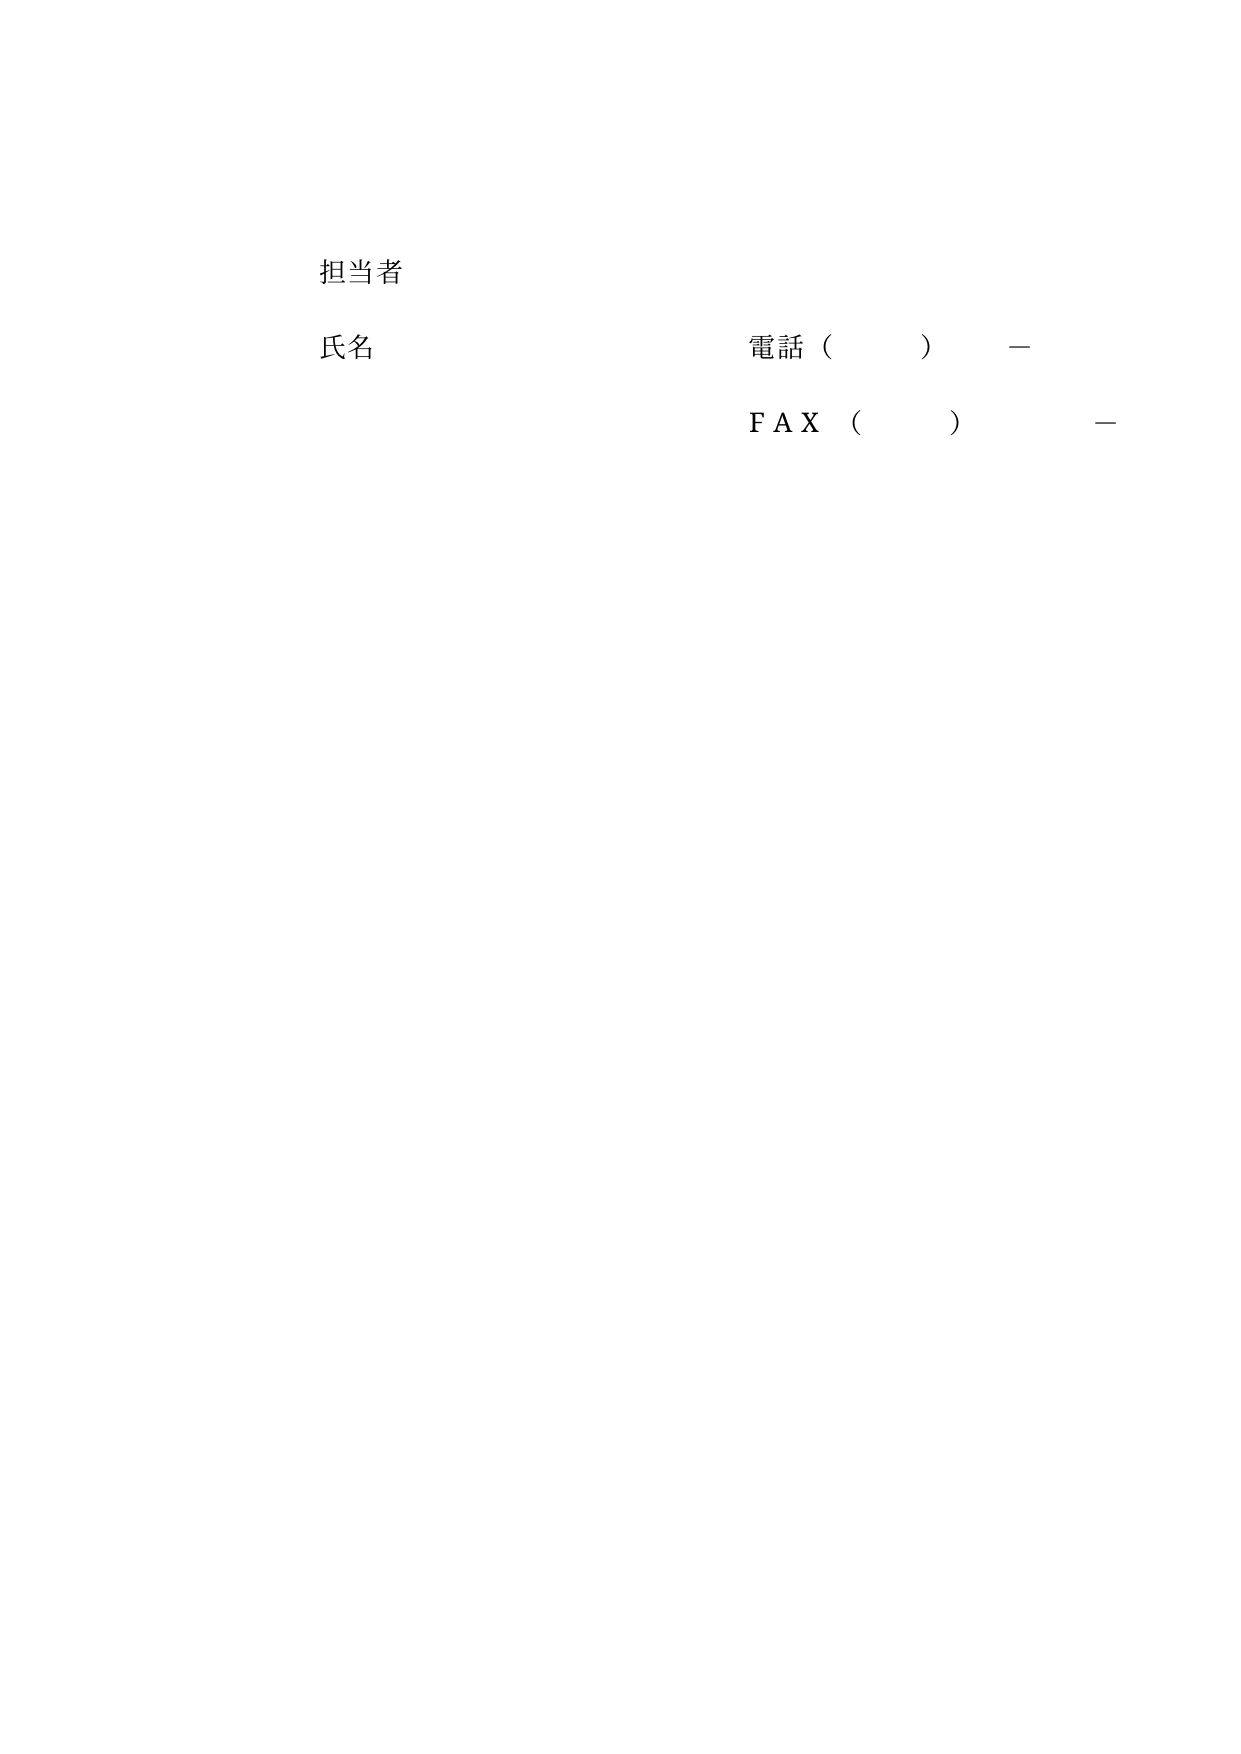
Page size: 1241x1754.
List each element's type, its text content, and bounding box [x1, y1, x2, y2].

text FAX（ ） － [119, 384, 1121, 460]
text 氏名 電話（ ） － [119, 308, 1121, 384]
text 担当者 [119, 232, 1121, 308]
